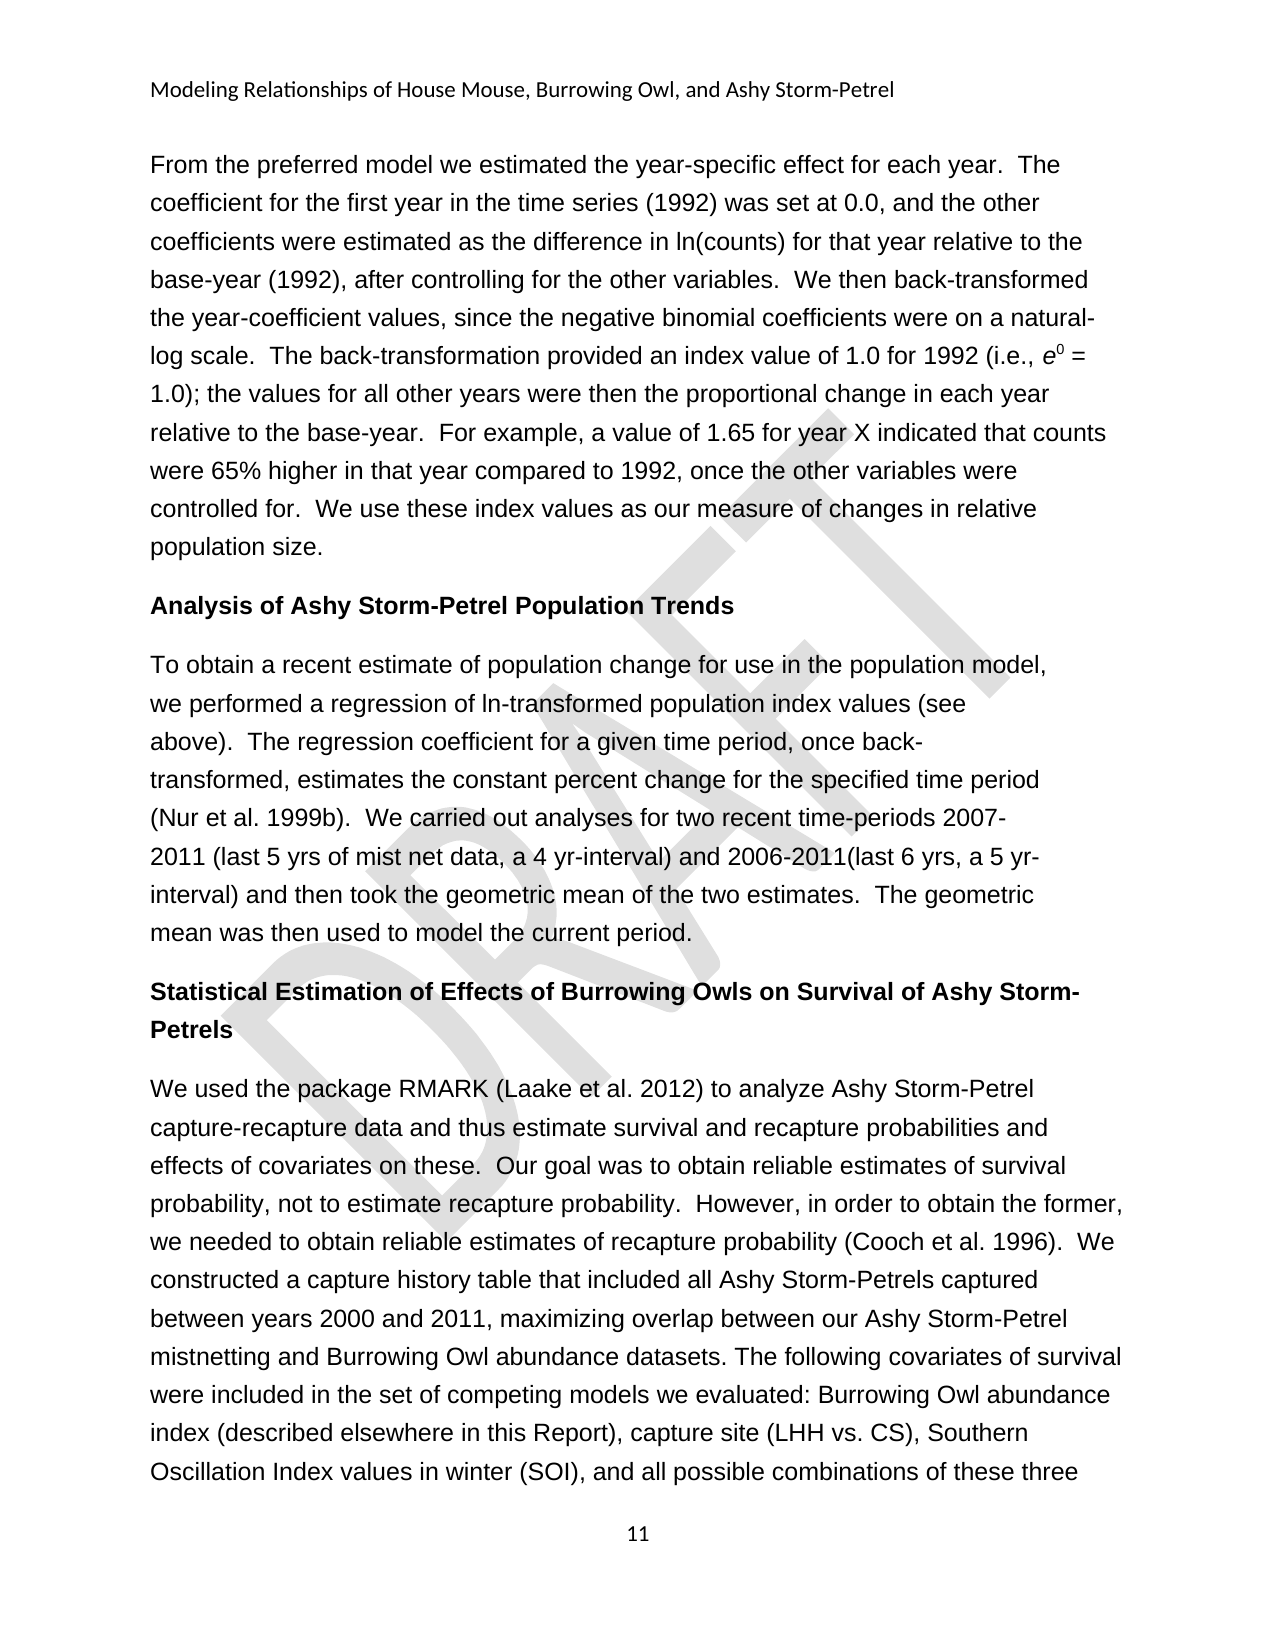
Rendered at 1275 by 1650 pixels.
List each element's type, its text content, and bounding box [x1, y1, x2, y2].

text Analysis of Ashy Storm-Petrel Population Trends [150, 591, 1050, 620]
text To obtain a recent estimate of population change for use in the population model, we performed a regression of ln-transformed population index values (see above). The regression coefficient for a given time period, once back-transformed, estimates the constant percent change for the specified time period (Nur et al. 1999b). We carried out analyses for two recent time-periods 2007-2011 (last 5 yrs of mist net data, a 4 yr-interval) and 2006-2011(last 6 yrs, a 5 yr-interval) and then took the geometric mean of the two estimates. The geometric mean was then used to model the current period. [150, 650, 1050, 947]
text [150, 1074, 1125, 1485]
text From the preferred model we estimated the year-specific effect for each year. The coefficient for the first year in the time series (1992) was set at 0.0, and the other coefficients were estimated as the difference in ln(counts) for that year relative to the base-year (1992), after controlling for the other variables. We then back-transformed the year-coefficient values, since the negative binomial coefficients were on a natural-log scale. The back-transformation provided an index value of 1.0 for 1992 (i.e., e0 = 1.0); the values for all other years were then the proportional change in each year relative to the base-year. For example, a value of 1.65 for year X indicated that counts were 65% higher in that year compared to 1992, once the other variables were controlled for. We use these index values as our measure of changes in relative population size. [150, 150, 1125, 561]
text Statistical Estimation of Effects of Burrowing Owls on Survival of Ashy Storm-Petrels [150, 977, 1125, 1044]
